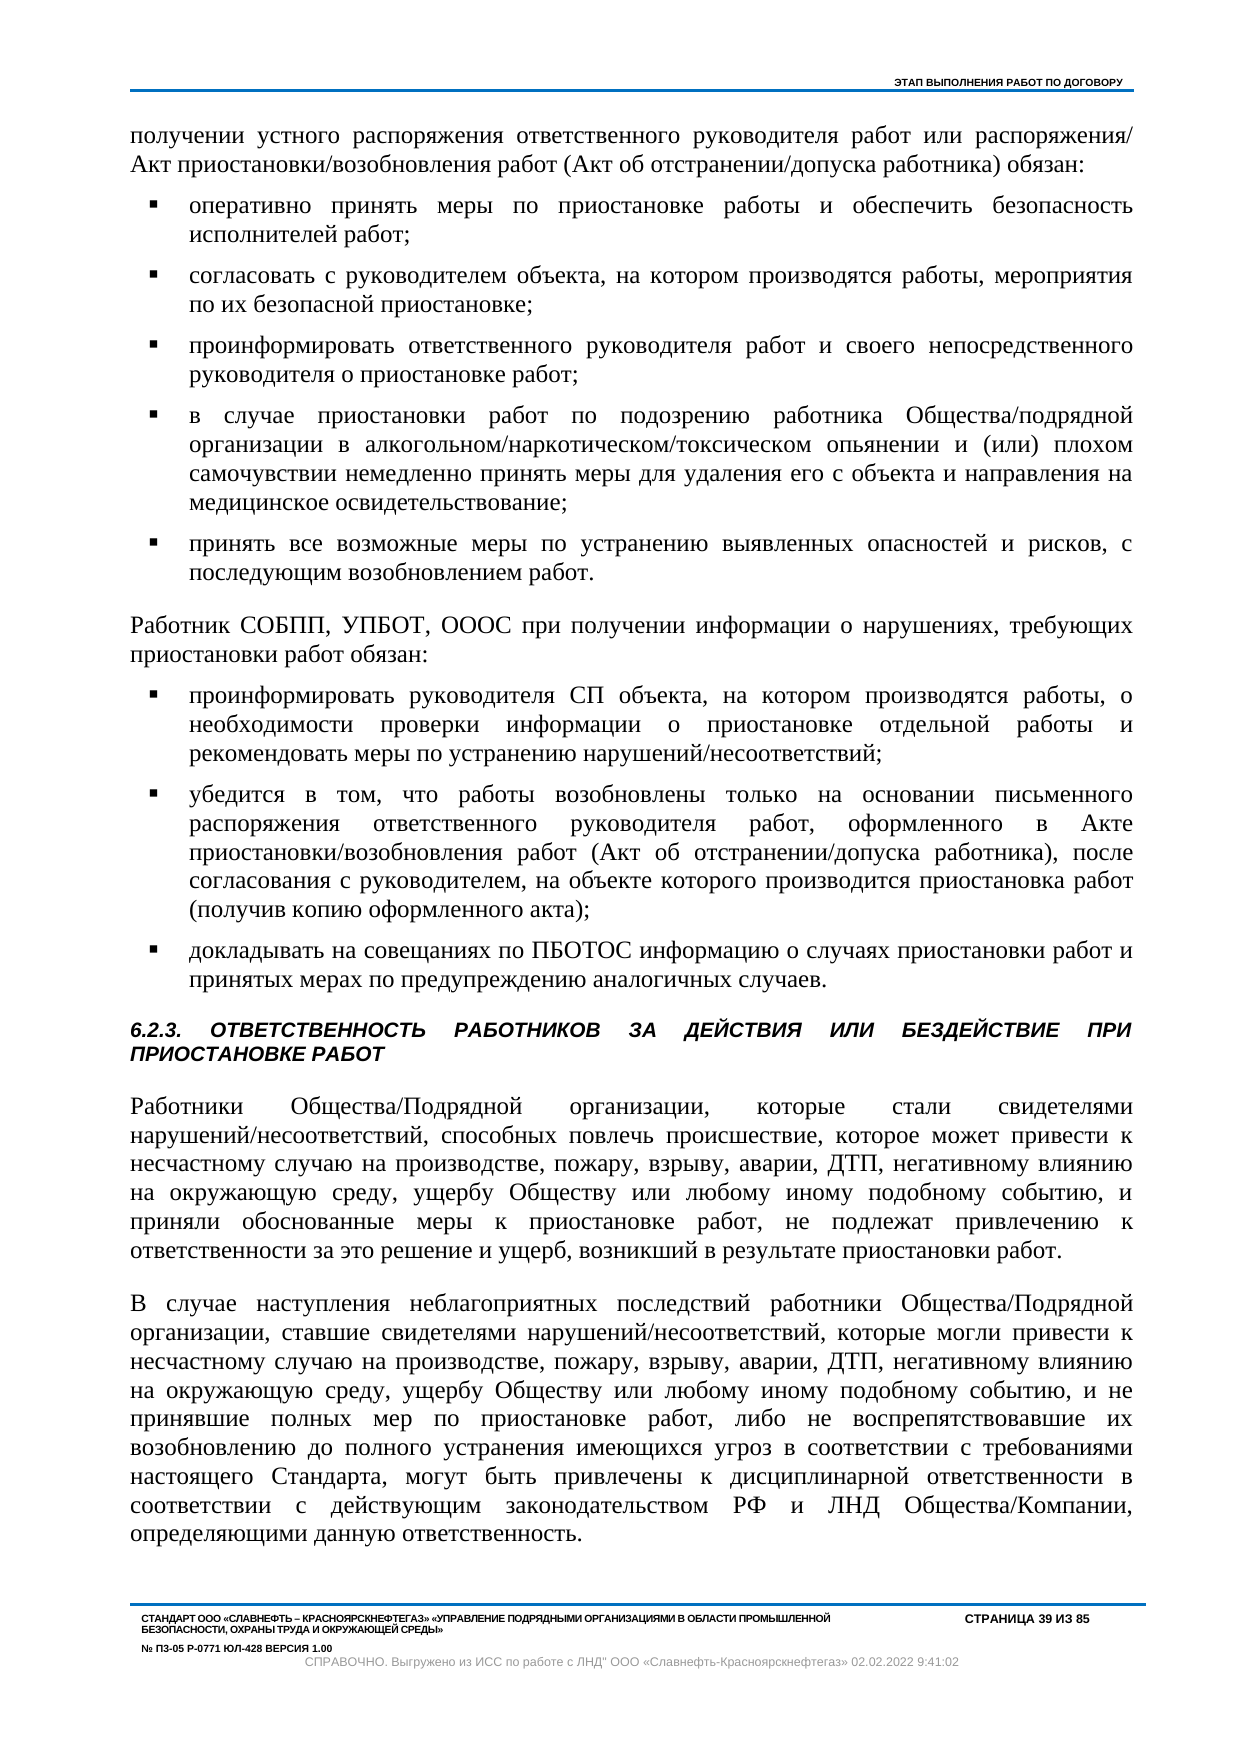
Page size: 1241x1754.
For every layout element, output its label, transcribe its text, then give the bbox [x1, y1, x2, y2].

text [130, 121, 1134, 178]
list проинформировать ответственного руководителя работ и своего непосредственного руководителя о приостановке работ; [148, 331, 1134, 388]
list докладывать на совещаниях по ПБОТОС информацию о случаях приостановки работ и принятых мерах по предупреждению аналогичных случаев. [148, 936, 1134, 993]
list согласовать с руководителем объекта, на котором производятся работы, мероприятия по их безопасной приостановке; [148, 261, 1134, 318]
text В случае наступления неблагоприятных последствий работники Общества/Подрядной организации, ставшие свидетелями нарушений/несоответствий, которые могли привести к несчастному случаю на производстве, пожару, взрыву, аварии, ДТП, негативному влиянию на окружающую среду, ущербу Обществу или любому иному подобному событию, и не принявшие полных мер по приостановке работ, либо не воспрепятствовавшие их возобновлению до полного устранения имеющихся угроз в соответствии с требованиями настоящего Стандарта, могут быть привлечены к дисциплинарной ответственности в соответствии с действующим законодательством РФ и ЛНД Общества/Компании, определяющими данную ответственность. [130, 1288, 1134, 1547]
list убедится в том, что работы возобновлены только на основании письменного распоряжения ответственного руководителя работ, оформленного в Акте приостановки/возобновления работ (Акт об отстранении/допуска работника), после согласования с руководителем, на объекте которого производится приостановка работ (получив копию оформленного акта); [148, 779, 1134, 923]
text Работник СОБПП, УПБОТ, ОООС при получении информации о нарушениях, требующих приостановки работ обязан: [130, 611, 1134, 668]
list проинформировать руководителя СП объекта, на котором производятся работы, о необходимости проверки информации о приостановке отдельной работы и рекомендовать меры по устранению нарушений/несоответствий; [148, 681, 1134, 767]
list в случае приостановки работ по подозрению работника Общества/подрядной организации в алкогольном/наркотическом/токсическом опьянении и (или) плохом самочувствии немедленно принять меры для удаления его с объекта и направления на медицинское освидетельствование; [148, 401, 1134, 516]
list принять все возможные меры по устранению выявленных опасностей и рисков, с последующим возобновлением работ. [148, 528, 1134, 586]
list оперативно принять меры по приостановке работы и обеспечить безопасность исполнителей работ; [148, 191, 1134, 248]
text Работники Общества/Подрядной организации, которые стали свидетелями нарушений/несоответствий, способных повлечь происшествие, которое может привести к несчастному случаю на производстве, пожару, взрыву, аварии, ДТП, негативному влиянию на окружающую среду, ущербу Обществу или любому иному подобному событию, и приняли обоснованные меры к приостановке работ, не подлежат привлечению к ответственности за это решение и ущерб, возникший в результате приостановки работ. [130, 1091, 1134, 1263]
subtitle 6.2.3. ОТВЕТСТВЕННОСТЬ РАБОТНИКОВ ЗА ДЕЙСТВИЯ ИЛИ БЕЗДЕЙСТВИЕ ПРИ ПРИОСТАНОВКЕ РАБОТ [130, 1018, 1134, 1066]
